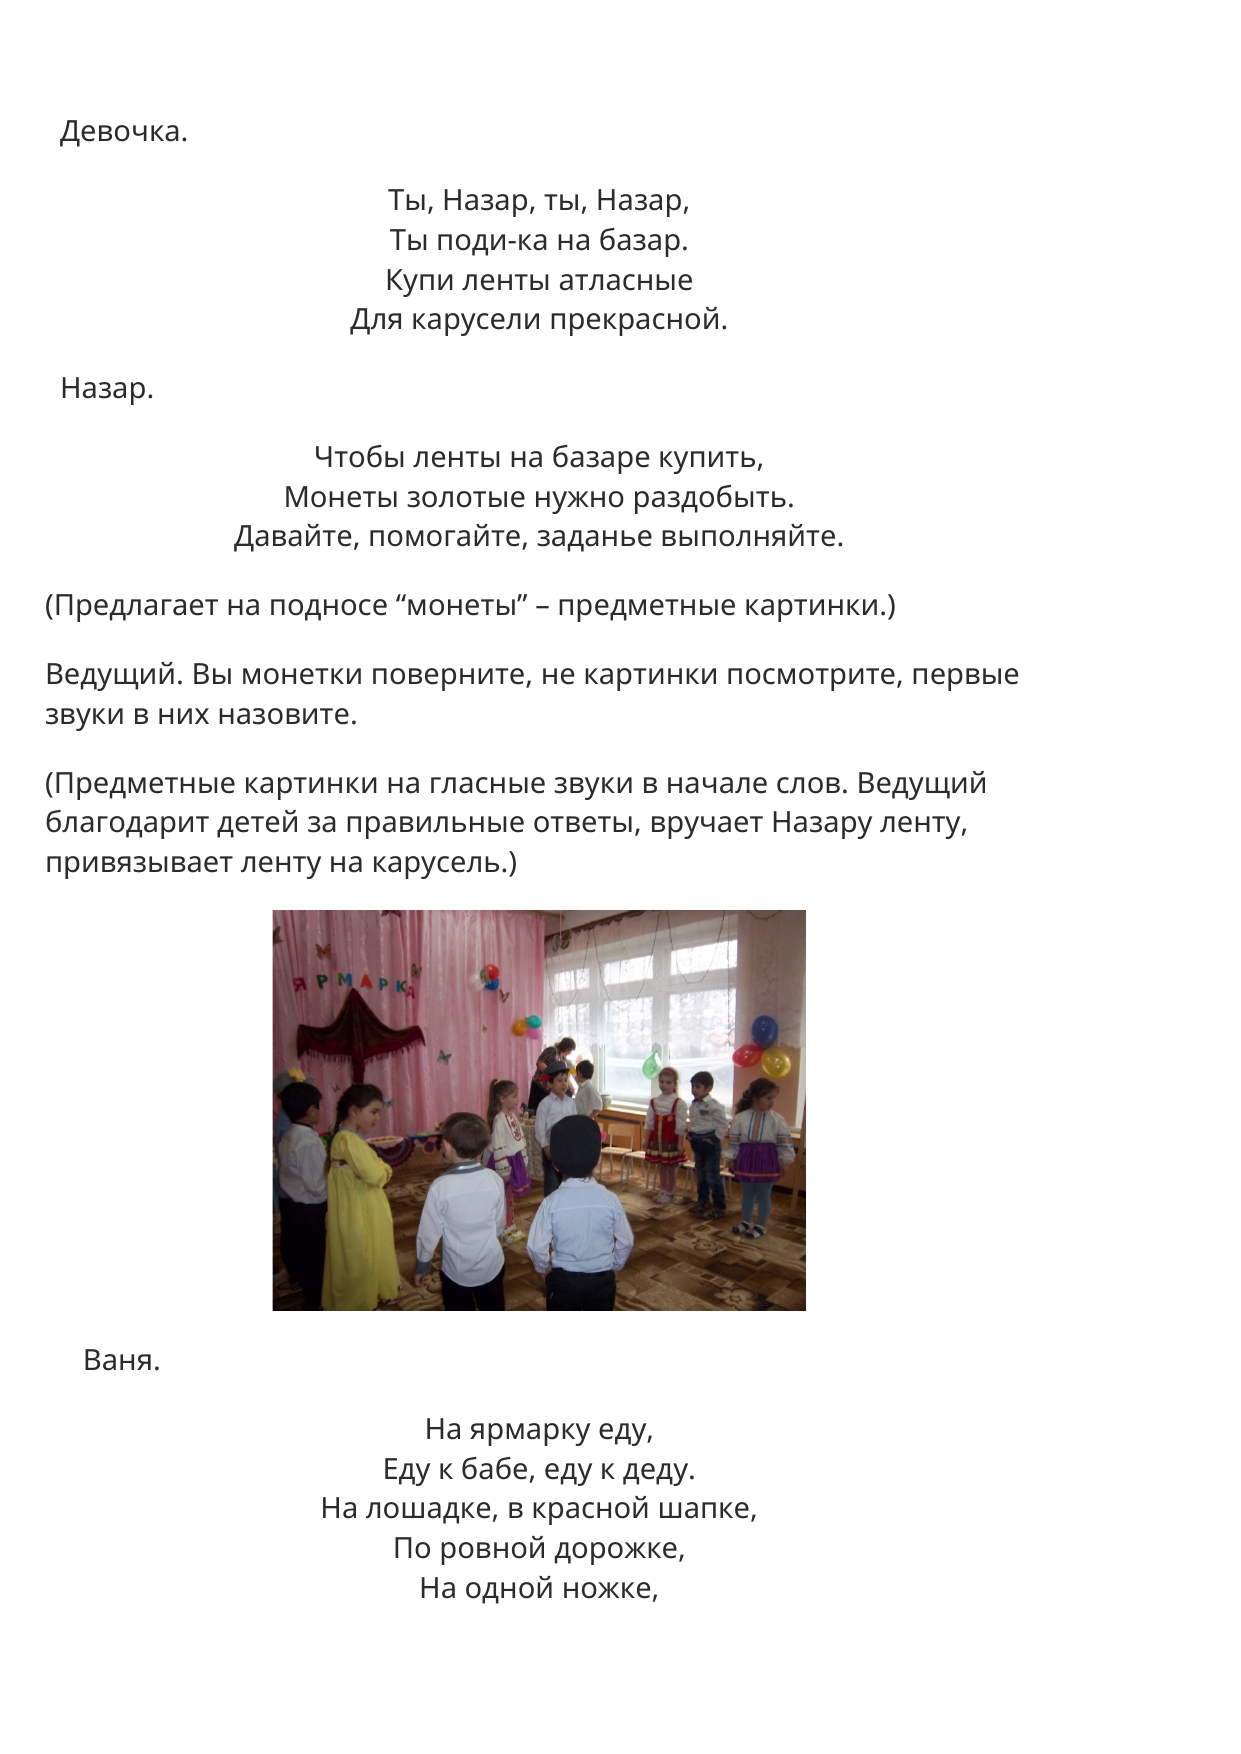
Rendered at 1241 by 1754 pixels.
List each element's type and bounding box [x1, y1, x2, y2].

picture [272, 910, 806, 1311]
table_header [23, 59, 1056, 1629]
